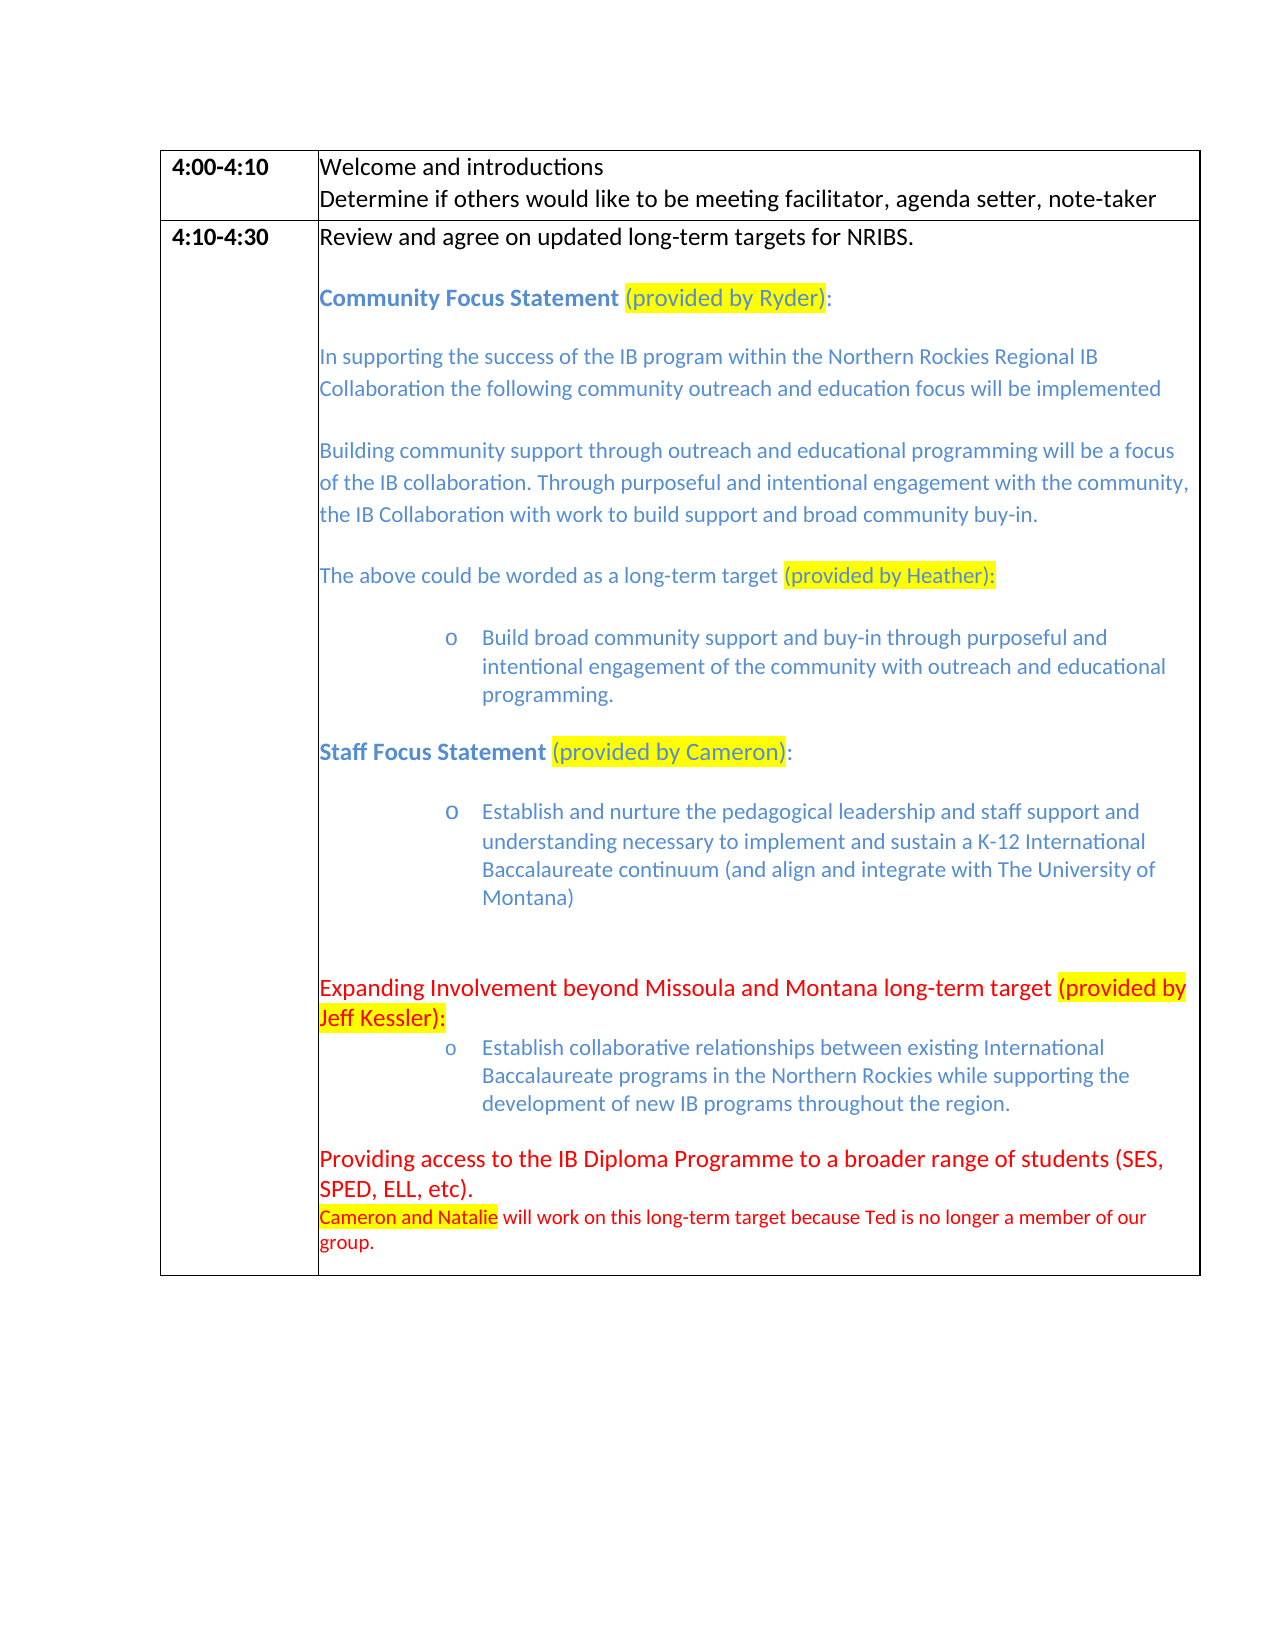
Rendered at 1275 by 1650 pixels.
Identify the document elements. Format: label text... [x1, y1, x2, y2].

table_cell Welcome and introductions Determine if others would like to be meeting facilitator, agenda setter, note-taker [319, 151, 1199, 220]
table_cell 4:10-4:30 [161, 221, 318, 1275]
table_cell 4:00-4:10 [161, 151, 318, 220]
table_cell Review and agree on updated long-term targets for NRIBS. Community Focus Statement (provided by Ryder): In supporting the success of the IB program within the Northern Rockies Regional IB Collaboration the following community outreach and education focus will be implemented Building community support through outreach and educational programming will be a focus of the IB collaboration. Through purposeful and intentional engagement with the community, the IB Collaboration with work to build support and broad community buy-in. The above could be worded as a long-term target (provided by Heather): Build broad community support and buy-in through purposeful and intentional engagement of the community with outreach and educational programming. Staff Focus Statement (provided by Cameron): Establish and nurture the pedagogical leadership and staff support and understanding necessary to implement and sustain a K-12 International Baccalaureate continuum (and align and integrate with The University of Montana) Expanding Involvement beyond Missoula and Montana long-term target (provided by Jeff Kessler): Establish collaborative relationships between existing International Baccalaureate programs in the Northern Rockies while supporting the development of new IB programs throughout the region. Providing access to the IB Diploma Programme to a broader range of students (SES, SPED, ELL, etc). Cameron and Natalie will work on this long-term target because Ted is no longer a member of our group. [319, 221, 1199, 1275]
